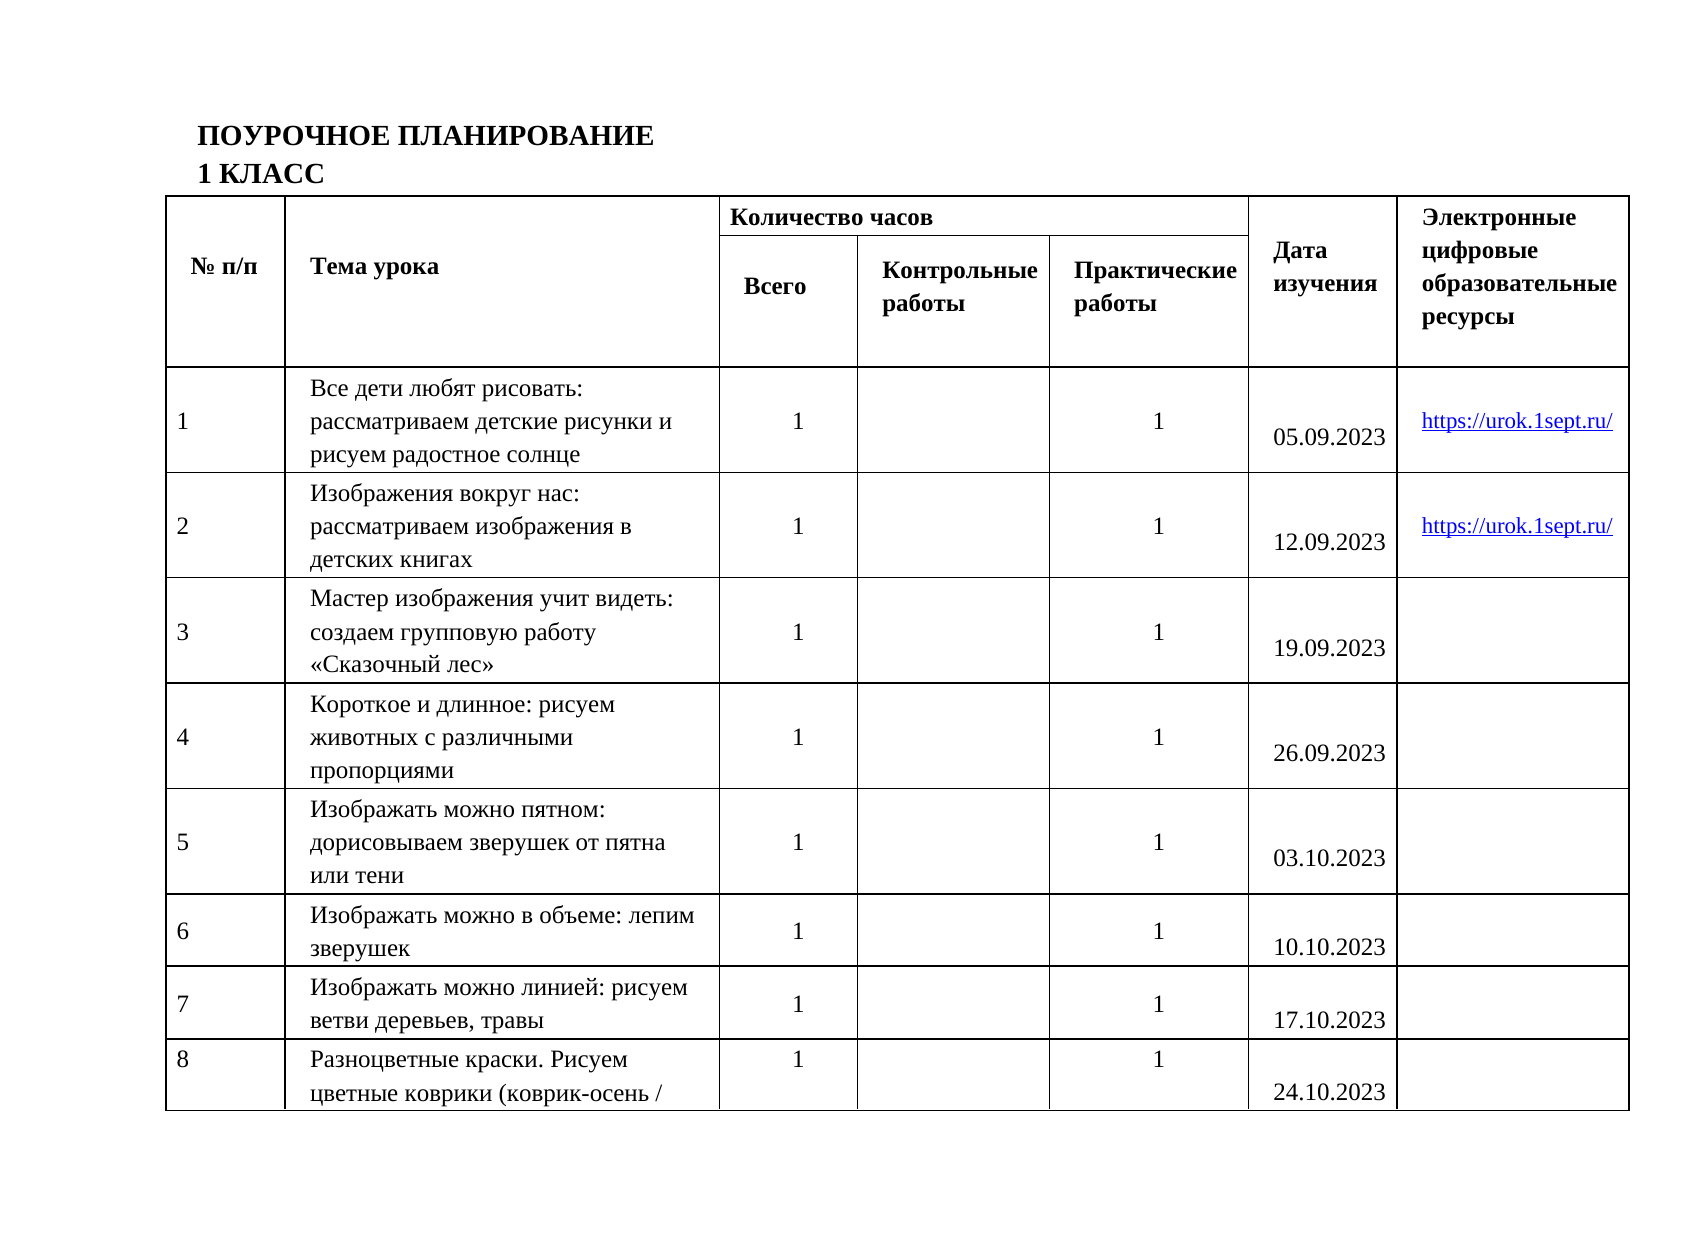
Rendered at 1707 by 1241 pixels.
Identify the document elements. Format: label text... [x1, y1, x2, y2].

table_cell [858, 473, 1049, 577]
table_cell 1 [720, 967, 857, 1038]
text ПОУРОЧНОЕ ПЛАНИРОВАНИЕ [190, 118, 1618, 152]
table_cell 1 [1050, 789, 1248, 893]
table_cell 1 [720, 578, 857, 682]
table_cell [1398, 789, 1628, 893]
table_cell 1 [1050, 578, 1248, 682]
table_cell https://urok.1sept.ru/ [1398, 368, 1628, 471]
table_header Количество часов [720, 197, 1248, 234]
text 1 КЛАСС [190, 157, 1618, 190]
table_cell [1398, 1040, 1628, 1109]
table_cell 1 [1050, 368, 1248, 471]
table_cell Практические работы [1050, 236, 1248, 366]
table_cell 2 [167, 473, 284, 577]
table_cell 6 [167, 895, 284, 965]
table_cell 5 [167, 789, 284, 893]
table_cell 05.09.2023 [1249, 368, 1396, 471]
table_cell https://urok.1sept.ru/ [1398, 473, 1628, 577]
table_cell 4 [167, 684, 284, 788]
table_cell Изображения вокруг нас: рассматриваем изображения в детских книгах [286, 473, 719, 577]
table_cell Контрольные работы [858, 236, 1049, 366]
table_cell Всего [720, 236, 857, 366]
table_cell Изображать можно в объеме: лепим зверушек [286, 895, 719, 965]
table_cell 1 [720, 368, 857, 471]
table_cell 12.09.2023 [1249, 473, 1396, 577]
table_cell 19.09.2023 [1249, 578, 1396, 682]
table_cell 1 [1050, 967, 1248, 1038]
table_cell 10.10.2023 [1249, 895, 1396, 965]
table_cell 1 [720, 789, 857, 893]
table_cell Мастер изображения учит видеть: создаем групповую работу «Сказочный лес» [286, 578, 719, 682]
table_header Электронные цифровые образовательные ресурсы [1398, 197, 1628, 366]
table_cell [858, 967, 1049, 1038]
table_cell 03.10.2023 [1249, 789, 1396, 893]
table_cell [1398, 578, 1628, 682]
table_cell 17.10.2023 [1249, 967, 1396, 1038]
table_cell [1398, 895, 1628, 965]
table_header Дата изучения [1249, 197, 1396, 366]
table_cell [286, 1040, 719, 1109]
table_cell 1 [1050, 684, 1248, 788]
table_cell [858, 1040, 1049, 1109]
table_cell [858, 578, 1049, 682]
table_cell 1 [720, 684, 857, 788]
table_cell 1 [1050, 895, 1248, 965]
table_cell [1398, 684, 1628, 788]
table_cell [1398, 967, 1628, 1038]
table_cell Изображать можно линией: рисуем ветви деревьев, травы [286, 967, 719, 1038]
table_cell 1 [720, 1040, 857, 1109]
table_cell 26.09.2023 [1249, 684, 1396, 788]
table_cell 1 [167, 368, 284, 471]
table_cell 1 [1050, 473, 1248, 577]
table_cell 1 [720, 473, 857, 577]
table_cell 24.10.2023 [1249, 1040, 1396, 1109]
table_cell [858, 368, 1049, 471]
table_cell [858, 789, 1049, 893]
table_cell 1 [720, 895, 857, 965]
table_cell Короткое и длинное: рисуем животных с различными пропорциями [286, 684, 719, 788]
table_header Тема урока [286, 197, 719, 366]
table_cell [858, 895, 1049, 965]
table_cell 3 [167, 578, 284, 682]
table_cell 7 [167, 967, 284, 1038]
table_cell [858, 684, 1049, 788]
table_cell Все дети любят рисовать: рассматриваем детские рисунки и рисуем радостное солнце [286, 368, 719, 471]
table_cell 1 [1050, 1040, 1248, 1109]
table_cell Изображать можно пятном: дорисовываем зверушек от пятна или тени [286, 789, 719, 893]
table_header № п/п [167, 197, 284, 366]
table_cell 8 [167, 1040, 284, 1109]
